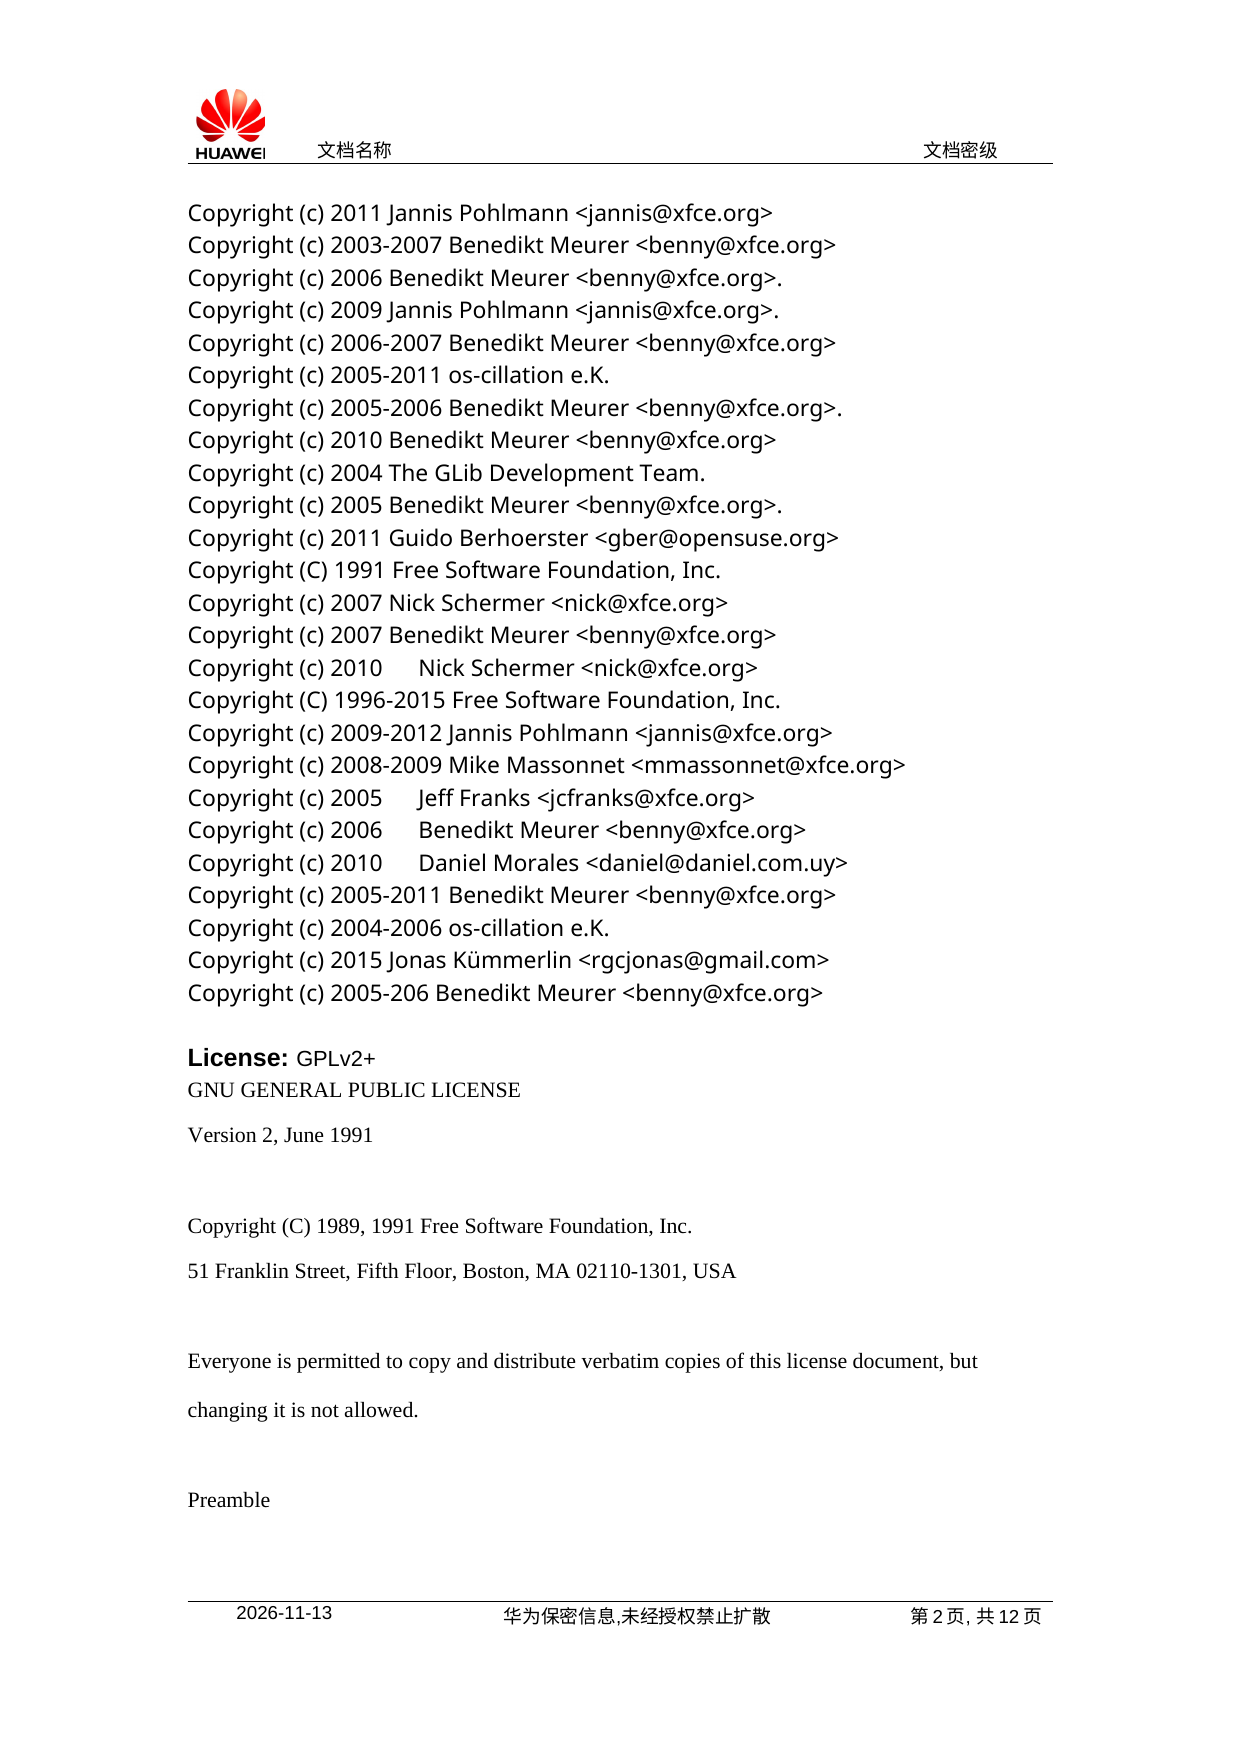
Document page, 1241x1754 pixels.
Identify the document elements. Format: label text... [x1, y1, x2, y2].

text Copyright (c) 2010 Daniel Morales <daniel@daniel.com.uy> [187, 846, 1053, 879]
text Copyright (c) 2011 Jannis Pohlmann <jannis@xfce.org> [187, 196, 1053, 229]
text Copyright (c) 2004-2006 os-cillation e.K. [187, 911, 1053, 944]
text Copyright (c) 2010 Benedikt Meurer <benny@xfce.org> [187, 424, 1053, 456]
text Copyright (c) 2005 Benedikt Meurer <benny@xfce.org>. [187, 489, 1053, 521]
text Copyright (c) 2011 Guido Berhoerster <gber@opensuse.org> [187, 521, 1053, 554]
text Copyright (C) 1996-2015 Free Software Foundation, Inc. [187, 684, 1053, 716]
text Copyright (c) 2005-2011 Benedikt Meurer <benny@xfce.org> [187, 879, 1053, 911]
text Copyright (c) 2009-2012 Jannis Pohlmann <jannis@xfce.org> [187, 716, 1053, 749]
text Copyright (c) 2006-2007 Benedikt Meurer <benny@xfce.org> [187, 326, 1053, 359]
text Copyright (c) 2005-2011 os-cillation e.K. [187, 359, 1053, 391]
picture [196, 89, 265, 159]
text Copyright (c) 2009 Jannis Pohlmann <jannis@xfce.org>. [187, 294, 1053, 326]
text Version 2, June 1991 [187, 1119, 1053, 1151]
text Copyright (c) 2005-206 Benedikt Meurer <benny@xfce.org> [187, 976, 1053, 1009]
text Copyright (c) 2007 Benedikt Meurer <benny@xfce.org> [187, 619, 1053, 651]
text Copyright (c) 2005-2006 Benedikt Meurer <benny@xfce.org>. [187, 391, 1053, 424]
text 51 Franklin Street, Fifth Floor, Boston, MA 02110-1301, USA [187, 1254, 1053, 1287]
text Copyright (c) 2008-2009 Mike Massonnet <mmassonnet@xfce.org> [187, 749, 1053, 781]
text Copyright (c) 2004 The GLib Development Team. [187, 456, 1053, 489]
text Copyright (c) 2015 Jonas Kümmerlin <rgcjonas@gmail.com> [187, 944, 1053, 976]
text License: GPLv2+ [187, 1041, 1053, 1074]
text Copyright (c) 2006 Benedikt Meurer <benny@xfce.org> [187, 814, 1053, 846]
text Preamble [187, 1483, 1053, 1516]
text Everyone is permitted to copy and distribute verbatim copies of this license document, but changing it is not allowed. [187, 1344, 1053, 1426]
text Copyright (c) 2010 Nick Schermer <nick@xfce.org> [187, 651, 1053, 684]
text Copyright (c) 2006 Benedikt Meurer <benny@xfce.org>. [187, 261, 1053, 294]
text Copyright (C) 1991 Free Software Foundation, Inc. [187, 554, 1053, 586]
text Copyright (C) 1989, 1991 Free Software Foundation, Inc. [187, 1209, 1053, 1242]
text Copyright (c) 2005 Jeff Franks <jcfranks@xfce.org> [187, 781, 1053, 814]
text Copyright (c) 2007 Nick Schermer <nick@xfce.org> [187, 586, 1053, 619]
text GNU GENERAL PUBLIC LICENSE [187, 1074, 1053, 1106]
text Copyright (c) 2003-2007 Benedikt Meurer <benny@xfce.org> [187, 229, 1053, 261]
